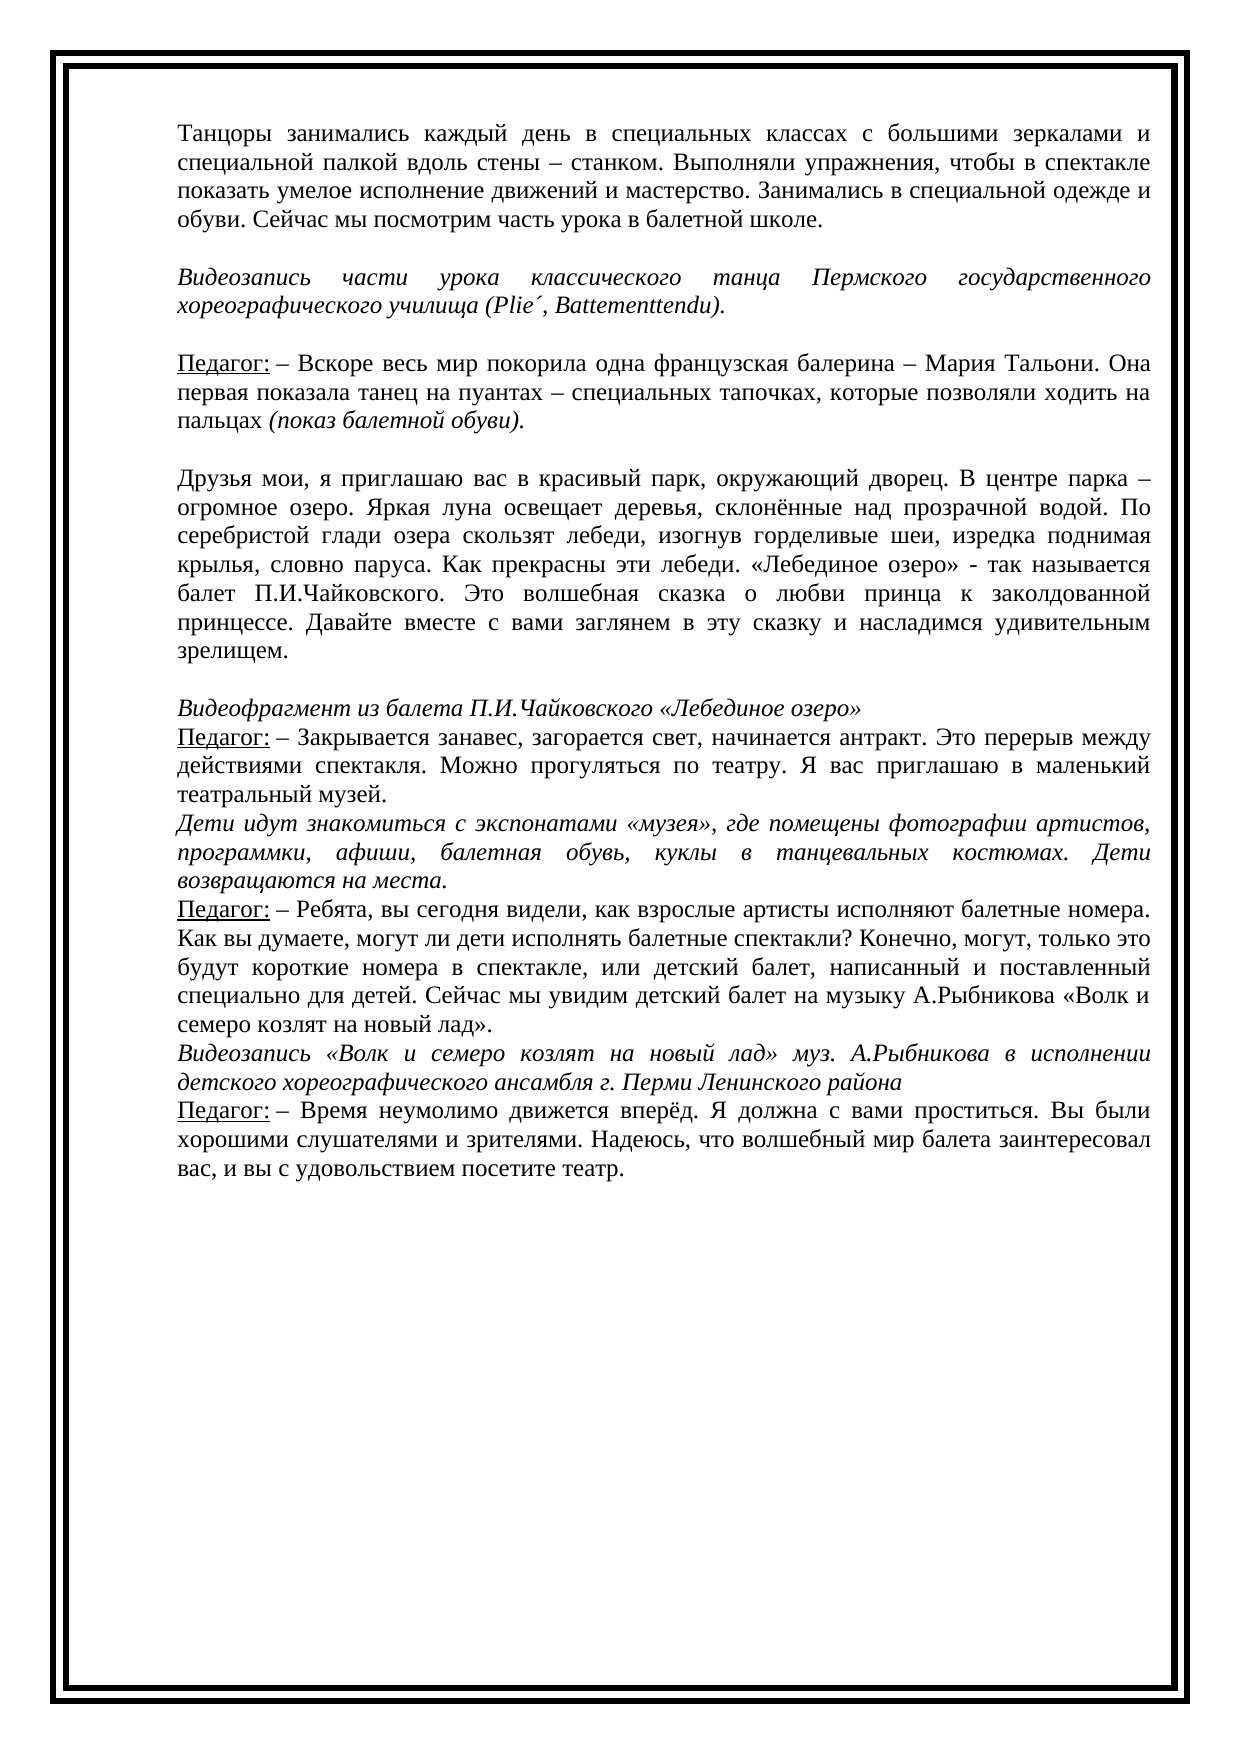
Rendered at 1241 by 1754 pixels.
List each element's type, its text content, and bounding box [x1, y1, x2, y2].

text Педагог: – Вскоре весь мир покорила одна французская балерина – Мария Тальони. Она первая показала танец на пуантах – специальных тапочках, которые позволяли ходить на пальцах (показ балетной обуви). [177, 348, 1152, 434]
text Педагог: – Закрывается занавес, загорается свет, начинается антракт. Это перерыв между действиями спектакля. Можно прогуляться по театру. Я вас приглашаю в маленький театральный музей. [177, 722, 1152, 808]
text Видеозапись части урока классического танца Пермского государственного хореографического училища (Рliе´, Battementtendu). [177, 262, 1152, 319]
text Видеозапись «Волк и семеро козлят на новый лад» муз. А.Рыбникова в исполнении детского хореографического ансамбля г. Перми Ленинского района [177, 1038, 1152, 1096]
text Видеофрагмент из балета П.И.Чайковского «Лебединое озеро» [177, 693, 1152, 722]
text Педагог: – Время неумолимо движется вперёд. Я должна с вами проститься. Вы были хорошими слушателями и зрителями. Надеюсь, что волшебный мир балета заинтересовал вас, и вы с удовольствием посетите театр. [177, 1096, 1152, 1182]
text Дети идут знакомиться с экспонатами «музея», где помещены фотографии артистов, программки, афиши, балетная обувь, куклы в танцевальных костюмах. Дети возвращаются на места. [177, 808, 1152, 894]
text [177, 118, 1152, 233]
text Педагог: – Ребята, вы сегодня видели, как взрослые артисты исполняют балетные номера. Как вы думаете, могут ли дети исполнять балетные спектакли? Конечно, могут, только это будут короткие номера в спектакле, или детский балет, написанный и поставленный специально для детей. Сейчас мы увидим детский балет на музыку А.Рыбникова «Волк и семеро козлят на новый лад». [177, 894, 1152, 1038]
text Друзья мои, я приглашаю вас в красивый парк, окружающий дворец. В центре парка – огромное озеро. Яркая луна освещает деревья, склонённые над прозрачной водой. По серебристой глади озера скользят лебеди, изогнув горделивые шеи, изредка поднимая крылья, словно паруса. Как прекрасны эти лебеди. «Лебединое озеро» - так называется балет П.И.Чайковского. Это волшебная сказка о любви принца к заколдованной принцессе. Давайте вместе с вами заглянем в эту сказку и насладимся удивительным зрелищем. [177, 463, 1152, 664]
